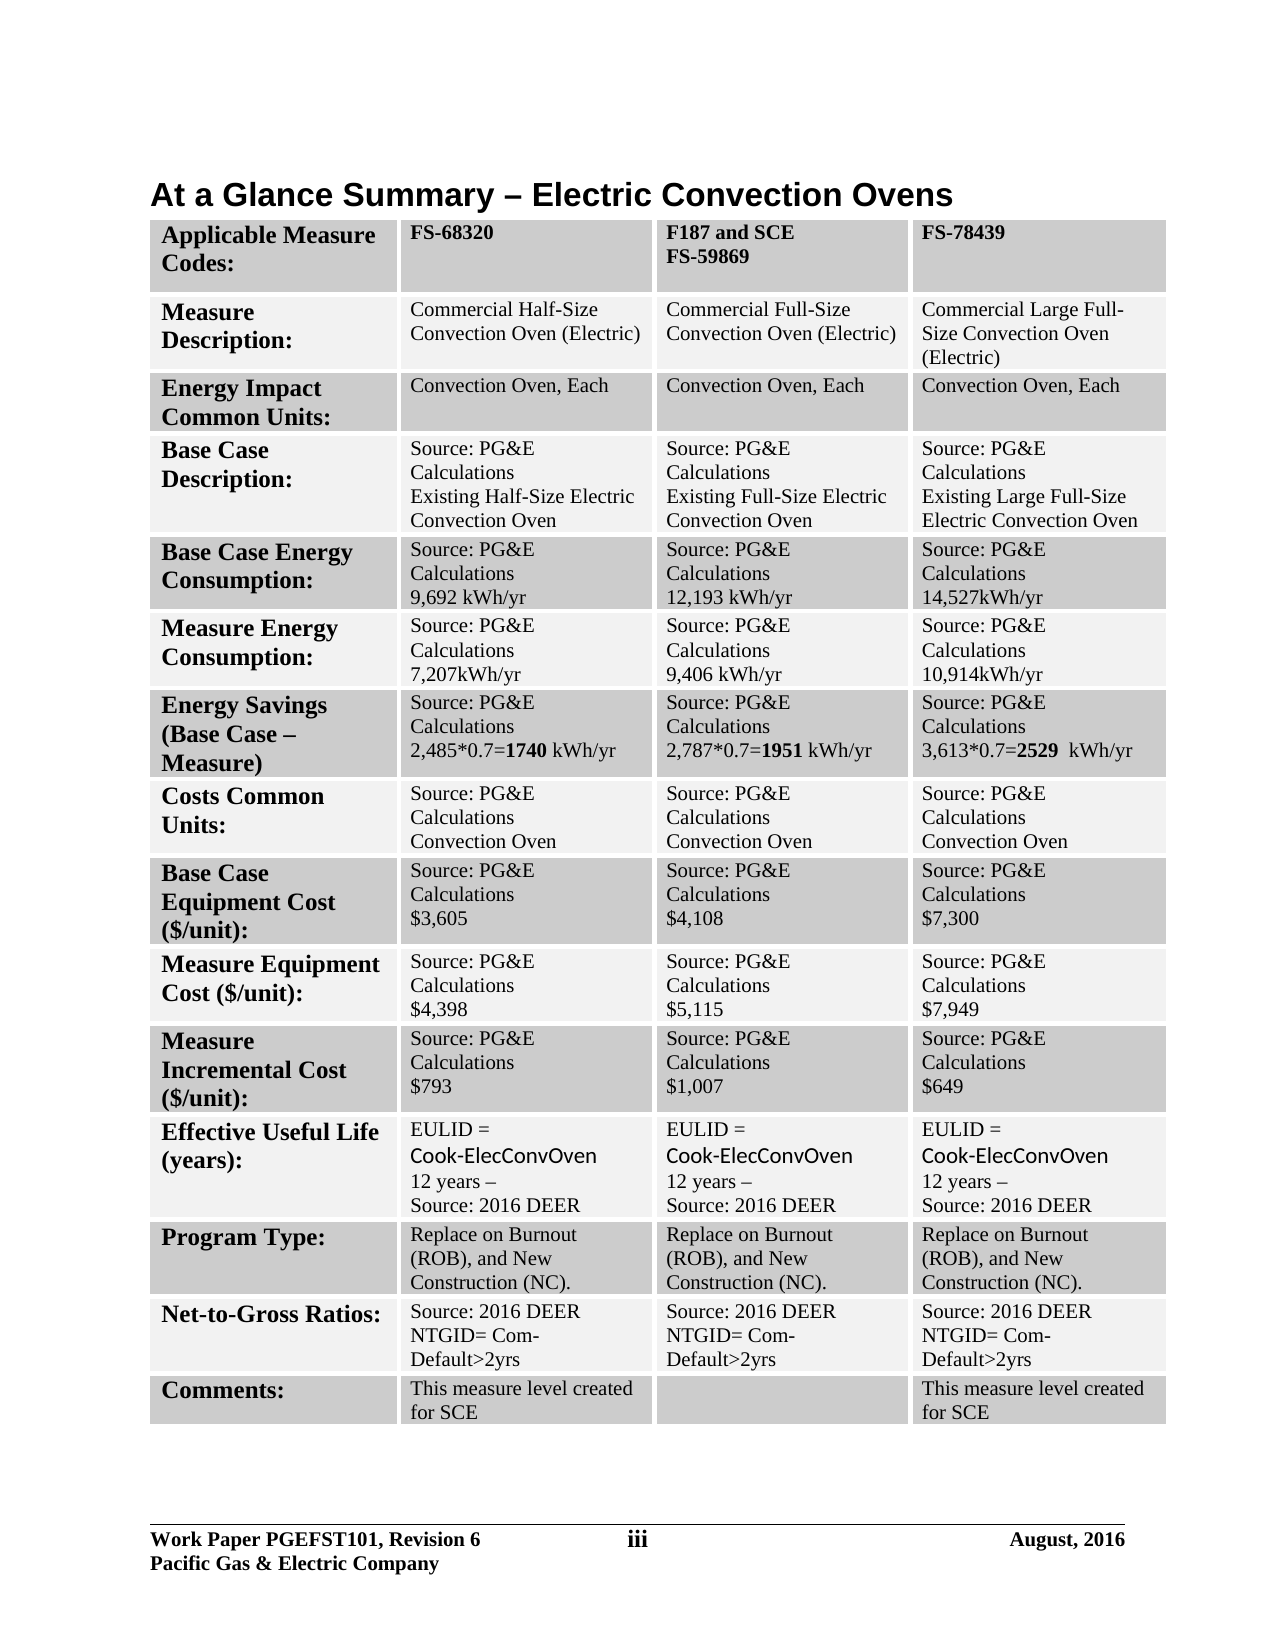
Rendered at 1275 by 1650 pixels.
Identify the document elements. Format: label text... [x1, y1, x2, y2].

table_cell Source: PG&E Calculations $7,300 [913, 858, 1166, 944]
table_cell Costs Common Units: [150, 781, 397, 853]
table_cell Convection Oven, Each [913, 373, 1166, 431]
table_cell Convection Oven, Each [657, 373, 908, 431]
table_cell Source: 2016 DEER NTGID= Com-Default>2yrs [913, 1299, 1166, 1371]
table_cell Net-to-Gross Ratios: [150, 1299, 397, 1371]
table_cell Energy Impact Common Units: [150, 373, 397, 431]
table_cell Measure Description: [150, 297, 397, 369]
table_cell [657, 1376, 908, 1424]
table_cell Measure Incremental Cost ($/unit): [150, 1026, 397, 1112]
table_cell Source: PG&E Calculations 10,914kWh/yr [913, 613, 1166, 686]
table_cell Replace on Burnout (ROB), and New Construction (NC). [401, 1222, 652, 1294]
table_cell Replace on Burnout (ROB), and New Construction (NC). [657, 1222, 908, 1294]
table_cell Source: PG&E Calculations Convection Oven [657, 781, 908, 853]
table_cell Source: PG&E Calculations $4,398 [401, 949, 652, 1021]
table_cell Source: PG&E Calculations 7,207kWh/yr [401, 613, 652, 686]
table_cell Source: PG&E Calculations $1,007 [657, 1026, 908, 1112]
table_cell Source: PG&E Calculations 3,613*0.7=2529 kWh/yr [913, 690, 1166, 777]
table_cell Measure Energy Consumption: [150, 613, 397, 686]
table_cell EULID = Cook-ElecConvOven 12 years – Source: 2016 DEER [913, 1117, 1166, 1217]
table_cell Source: PG&E Calculations 9,406 kWh/yr [657, 613, 908, 686]
table_cell Source: 2016 DEER NTGID= Com-Default>2yrs [401, 1299, 652, 1371]
table_cell Source: PG&E Calculations Existing Full-Size Electric Convection Oven [657, 436, 908, 532]
table_cell Commercial Half-Size Convection Oven (Electric) [401, 297, 652, 369]
table_cell Source: PG&E Calculations 2,787*0.7=1951 kWh/yr [657, 690, 908, 777]
table_cell This measure level created for SCE [401, 1376, 652, 1424]
table_header Applicable Measure Codes: [150, 220, 397, 292]
table_header FS-68320 [401, 220, 652, 292]
table_cell Source: PG&E Calculations $4,108 [657, 858, 908, 944]
table_cell This measure level created for SCE [913, 1376, 1166, 1424]
table_cell Source: 2016 DEER NTGID= Com-Default>2yrs [657, 1299, 908, 1371]
table_cell Source: PG&E Calculations Existing Half-Size Electric Convection Oven [401, 436, 652, 532]
table_cell Base Case Energy Consumption: [150, 537, 397, 609]
table_header F187 and SCE FS-59869 [657, 220, 908, 292]
table_header FS-78439 [913, 220, 1166, 292]
table_cell Base Case Equipment Cost ($/unit): [150, 858, 397, 944]
table_cell EULID = Cook-ElecConvOven 12 years – Source: 2016 DEER [401, 1117, 652, 1217]
table_cell Comments: [150, 1376, 397, 1424]
table_cell Source: PG&E Calculations 2,485*0.7=1740 kWh/yr [401, 690, 652, 777]
table_cell Source: PG&E Calculations $7,949 [913, 949, 1166, 1021]
table_cell Measure Equipment Cost ($/unit): [150, 949, 397, 1021]
subtitle At a Glance Summary – Electric Convection Ovens [150, 175, 1125, 213]
table_cell EULID = Cook-ElecConvOven 12 years – Source: 2016 DEER [657, 1117, 908, 1217]
table_cell Convection Oven, Each [401, 373, 652, 431]
table_cell Commercial Large Full-Size Convection Oven (Electric) [913, 297, 1166, 369]
table_cell Energy Savings (Base Case – Measure) [150, 690, 397, 777]
table_cell Source: PG&E Calculations 14,527kWh/yr [913, 537, 1166, 609]
table_cell Source: PG&E Calculations $649 [913, 1026, 1166, 1112]
table_cell Program Type: [150, 1222, 397, 1294]
table_cell Source: PG&E Calculations $5,115 [657, 949, 908, 1021]
table_cell Replace on Burnout (ROB), and New Construction (NC). [913, 1222, 1166, 1294]
table_cell Commercial Full-Size Convection Oven (Electric) [657, 297, 908, 369]
table_cell Source: PG&E Calculations Existing Large Full-Size Electric Convection Oven [913, 436, 1166, 532]
table_cell Source: PG&E Calculations Convection Oven [913, 781, 1166, 853]
table_cell Source: PG&E Calculations $3,605 [401, 858, 652, 944]
table_cell Base Case Description: [150, 436, 397, 532]
table_cell Source: PG&E Calculations 12,193 kWh/yr [657, 537, 908, 609]
table_cell Source: PG&E Calculations 9,692 kWh/yr [401, 537, 652, 609]
table_cell Effective Useful Life (years): [150, 1117, 397, 1217]
table_cell Source: PG&E Calculations Convection Oven [401, 781, 652, 853]
table_cell Source: PG&E Calculations $793 [401, 1026, 652, 1112]
